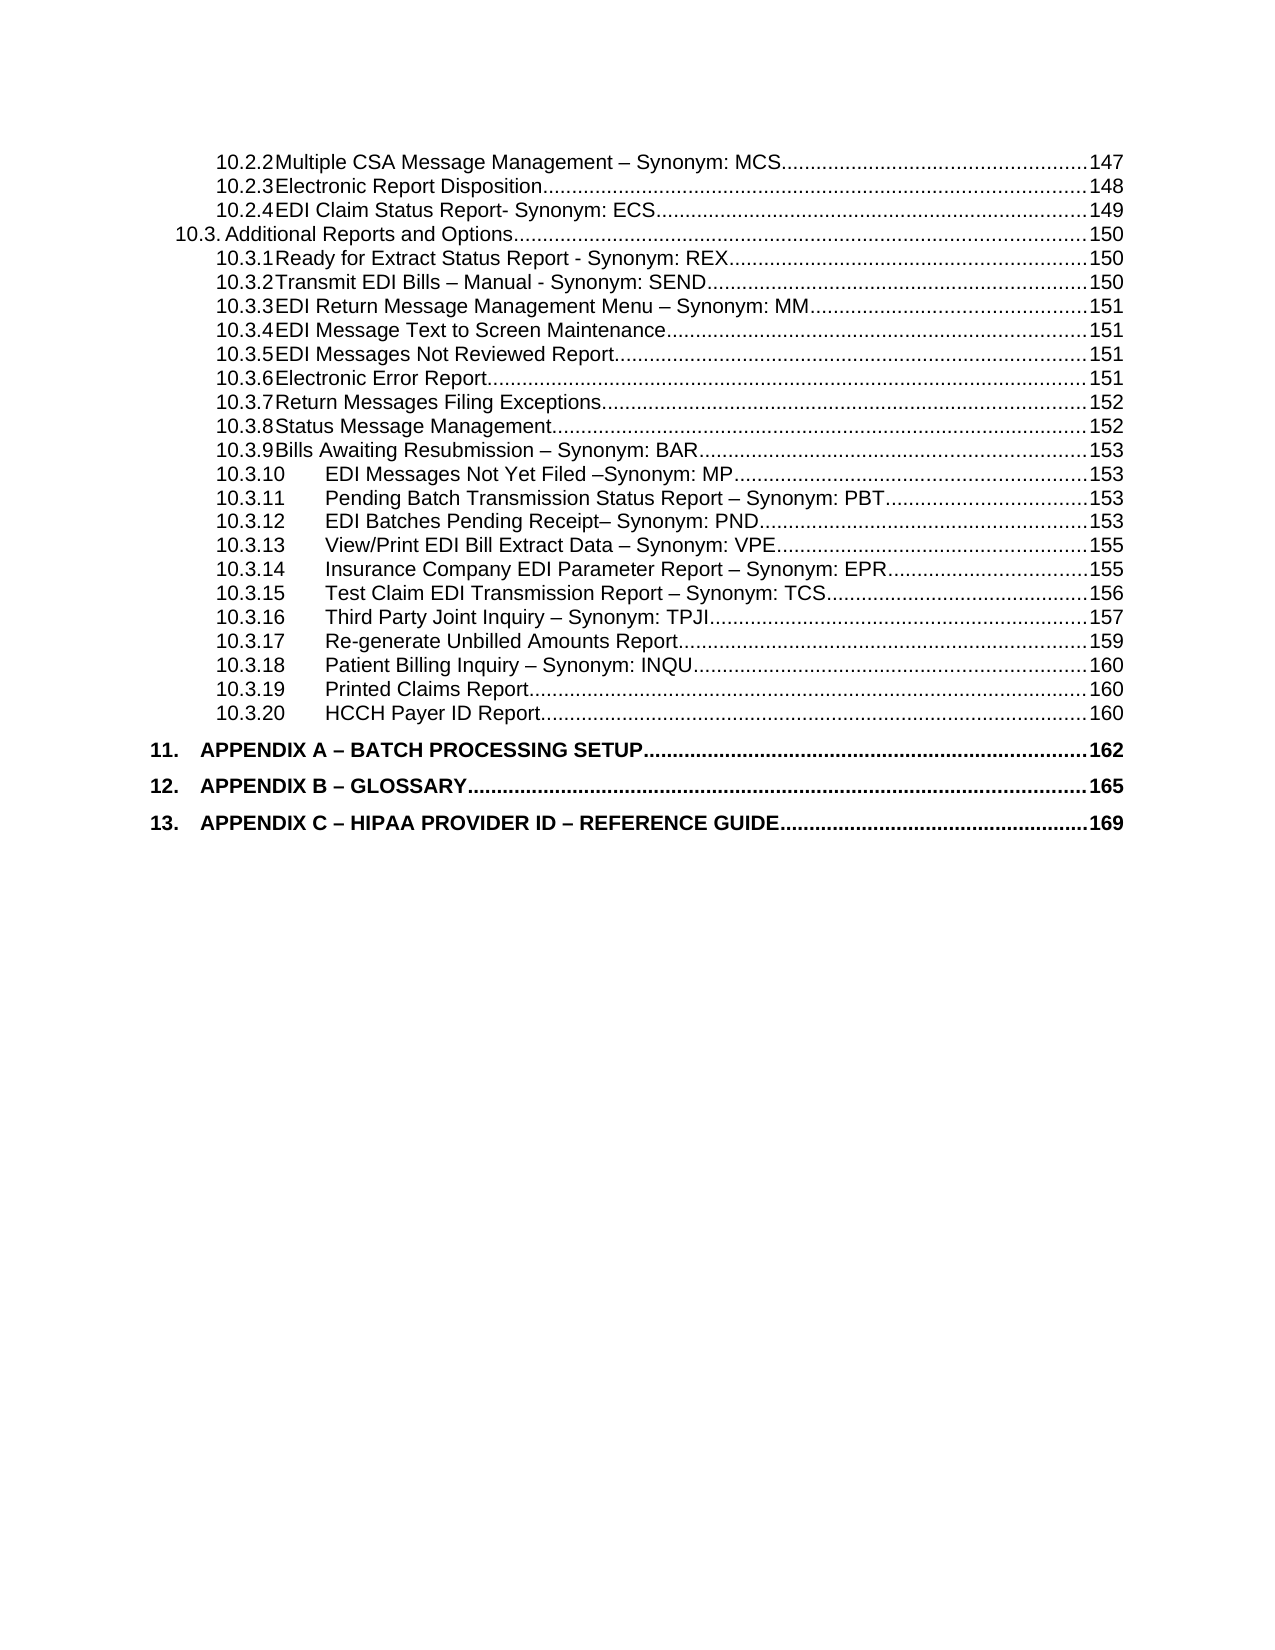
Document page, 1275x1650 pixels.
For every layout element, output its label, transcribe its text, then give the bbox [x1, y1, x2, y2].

text 10.3.1 Ready for Extract Status Report - Synonym: REX 150 [200, 246, 1125, 270]
text 10.3.18 Patient Billing Inquiry – Synonym: INQU 160 [200, 653, 1125, 677]
text 10.3.3 EDI Return Message Management Menu – Synonym: MM 151 [200, 294, 1125, 318]
text 10.3.20 HCCH Payer ID Report 160 [200, 701, 1125, 725]
text 10.2.3 Electronic Report Disposition 148 [200, 174, 1125, 198]
text 10.3.6 Electronic Error Report 151 [200, 366, 1125, 389]
text 10.3.14 Insurance Company EDI Parameter Report – Synonym: EPR 155 [200, 557, 1125, 581]
text 10.3. Additional Reports and Options 150 [175, 222, 1125, 246]
text 10.3.8 Status Message Management 152 [200, 413, 1125, 437]
text 10.2.4 EDI Claim Status Report- Synonym: ECS 149 [200, 198, 1125, 222]
text 10.3.2 Transmit EDI Bills – Manual - Synonym: SEND 150 [200, 270, 1125, 294]
text 10.3.17 Re-generate Unbilled Amounts Report 159 [200, 629, 1125, 653]
text 10.3.12 EDI Batches Pending Receipt– Synonym: PND 153 [200, 509, 1125, 533]
text 10.3.13 View/Print EDI Bill Extract Data – Synonym: VPE 155 [200, 533, 1125, 557]
text 10.2.2 Multiple CSA Message Management – Synonym: MCS 147 [200, 150, 1125, 174]
text 10.3.16 Third Party Joint Inquiry – Synonym: TPJI 157 [200, 605, 1125, 629]
text 10.3.4 EDI Message Text to Screen Maintenance 151 [200, 318, 1125, 342]
text 10.3.11 Pending Batch Transmission Status Report – Synonym: PBT 153 [200, 485, 1125, 509]
text 13. APPENDIX C – HIPAA Provider ID – Reference Guide 169 [150, 810, 1125, 834]
text 10.3.9 Bills Awaiting Resubmission – Synonym: BAR 153 [200, 437, 1125, 461]
text 10.3.7 Return Messages Filing Exceptions 152 [200, 389, 1125, 413]
text 11. APPENDIX A – BATCH PROCESSING SETUP 162 [150, 737, 1125, 761]
text 10.3.10 EDI Messages Not Yet Filed –Synonym: MP 153 [200, 461, 1125, 485]
text 10.3.19 Printed Claims Report 160 [200, 677, 1125, 701]
text 12. APPENDIX B – GLOSSARY 165 [150, 774, 1125, 798]
text 10.3.5 EDI Messages Not Reviewed Report 151 [200, 342, 1125, 366]
text 10.3.15 Test Claim EDI Transmission Report – Synonym: TCS 156 [200, 581, 1125, 605]
